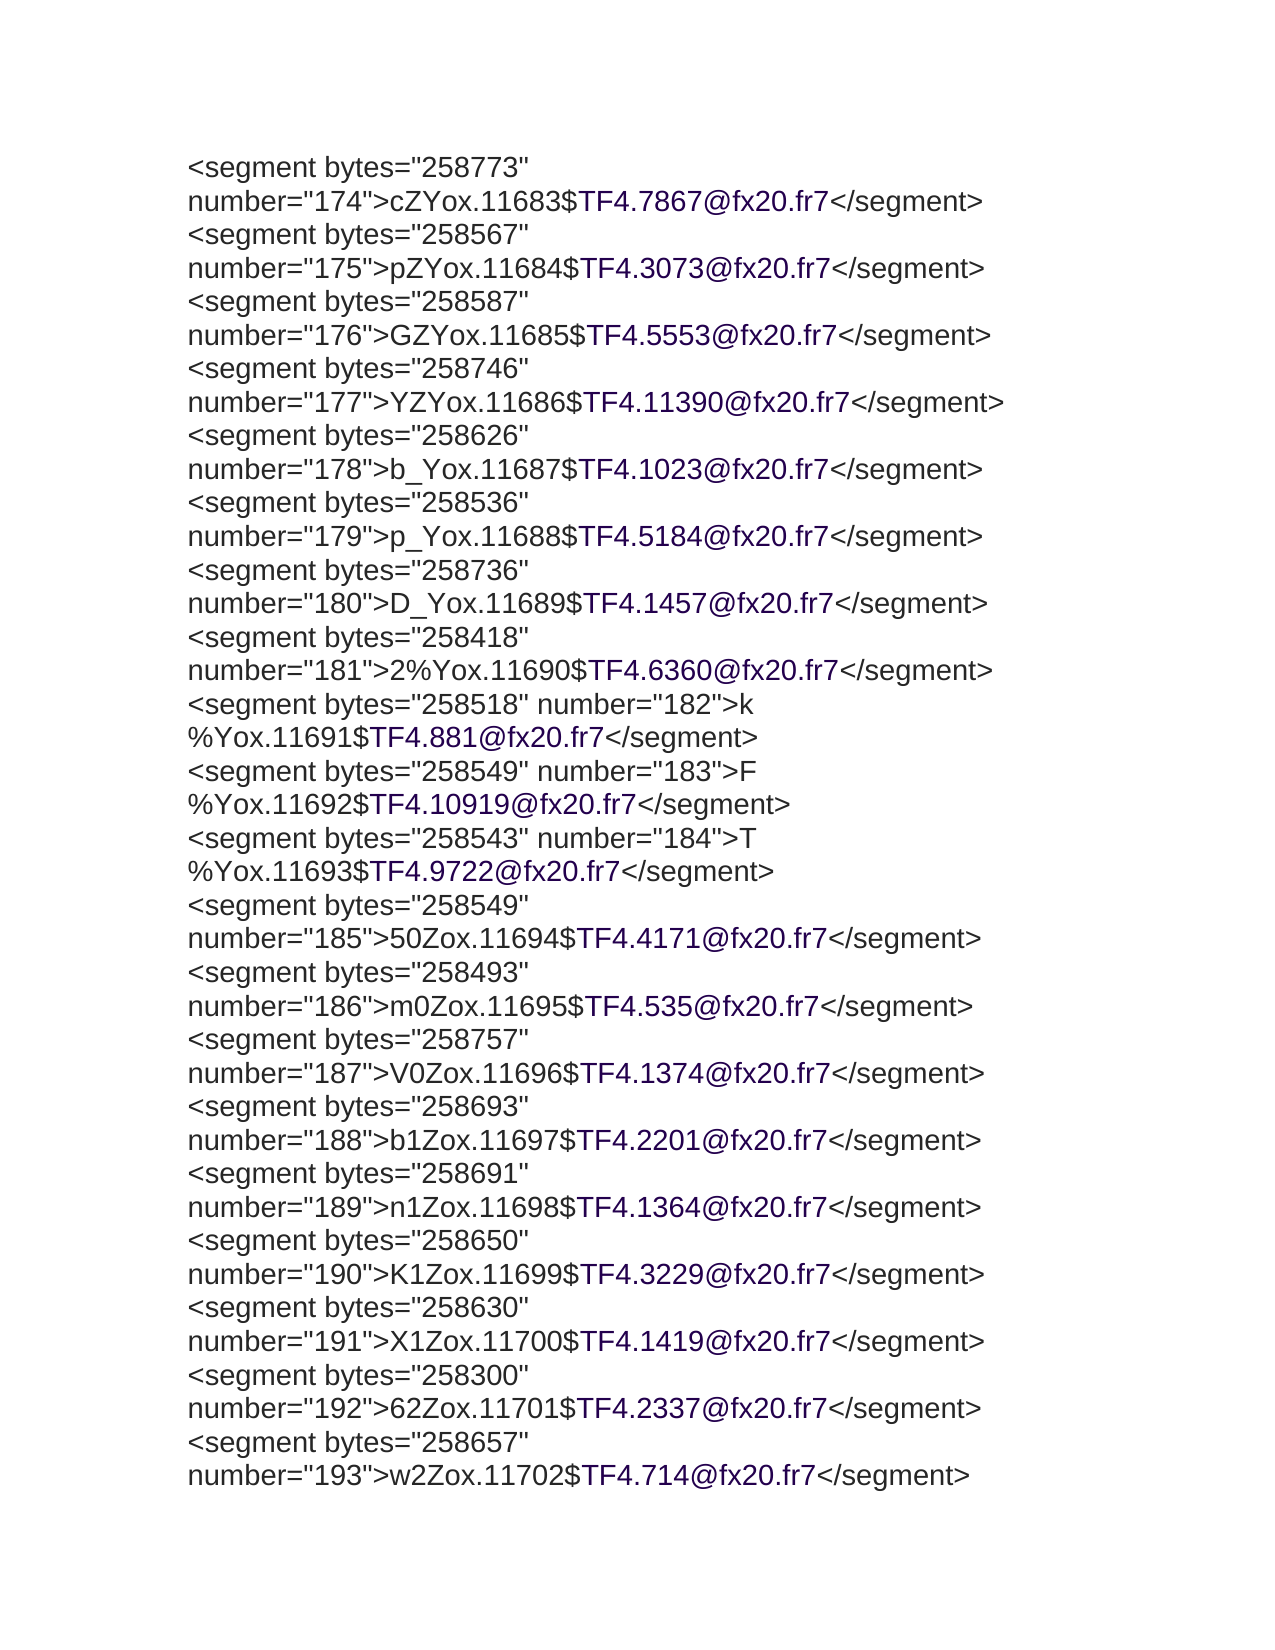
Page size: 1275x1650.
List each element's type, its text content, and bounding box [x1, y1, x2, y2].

text <segment bytes="258543" number="184">T%Yox.11693$TF4.9722@fx20.fr7</segment> [187, 821, 1087, 888]
text <segment bytes="258746" number="177">YZYox.11686$TF4.11390@fx20.fr7</segment> [187, 351, 1087, 418]
text <segment bytes="258536" number="179">p_Yox.11688$TF4.5184@fx20.fr7</segment> [187, 485, 1087, 552]
text <segment bytes="258300" number="192">62Zox.11701$TF4.2337@fx20.fr7</segment> [187, 1357, 1087, 1424]
text <segment bytes="258549" number="183">F%Yox.11692$TF4.10919@fx20.fr7</segment> [187, 754, 1087, 821]
text <segment bytes="258691" number="189">n1Zox.11698$TF4.1364@fx20.fr7</segment> [187, 1156, 1087, 1223]
text <segment bytes="258757" number="187">V0Zox.11696$TF4.1374@fx20.fr7</segment> [187, 1022, 1087, 1089]
text <segment bytes="258518" number="182">k%Yox.11691$TF4.881@fx20.fr7</segment> [187, 687, 1087, 754]
text <segment bytes="258773" number="174">cZYox.11683$TF4.7867@fx20.fr7</segment> [187, 150, 1087, 217]
text <segment bytes="258630" number="191">X1Zox.11700$TF4.1419@fx20.fr7</segment> [187, 1290, 1087, 1357]
text <segment bytes="258650" number="190">K1Zox.11699$TF4.3229@fx20.fr7</segment> [187, 1223, 1087, 1290]
text <segment bytes="258567" number="175">pZYox.11684$TF4.3073@fx20.fr7</segment> [187, 217, 1087, 284]
text <segment bytes="258549" number="185">50Zox.11694$TF4.4171@fx20.fr7</segment> [187, 888, 1087, 955]
text <segment bytes="258493" number="186">m0Zox.11695$TF4.535@fx20.fr7</segment> [187, 955, 1087, 1022]
text <segment bytes="258418" number="181">2%Yox.11690$TF4.6360@fx20.fr7</segment> [187, 619, 1087, 687]
text <segment bytes="258626" number="178">b_Yox.11687$TF4.1023@fx20.fr7</segment> [187, 418, 1087, 485]
text <segment bytes="258736" number="180">D_Yox.11689$TF4.1457@fx20.fr7</segment> [187, 552, 1087, 619]
text <segment bytes="258587" number="176">GZYox.11685$TF4.5553@fx20.fr7</segment> [187, 284, 1087, 351]
text <segment bytes="258657" number="193">w2Zox.11702$TF4.714@fx20.fr7</segment> [187, 1424, 1087, 1492]
text <segment bytes="258693" number="188">b1Zox.11697$TF4.2201@fx20.fr7</segment> [187, 1089, 1087, 1156]
